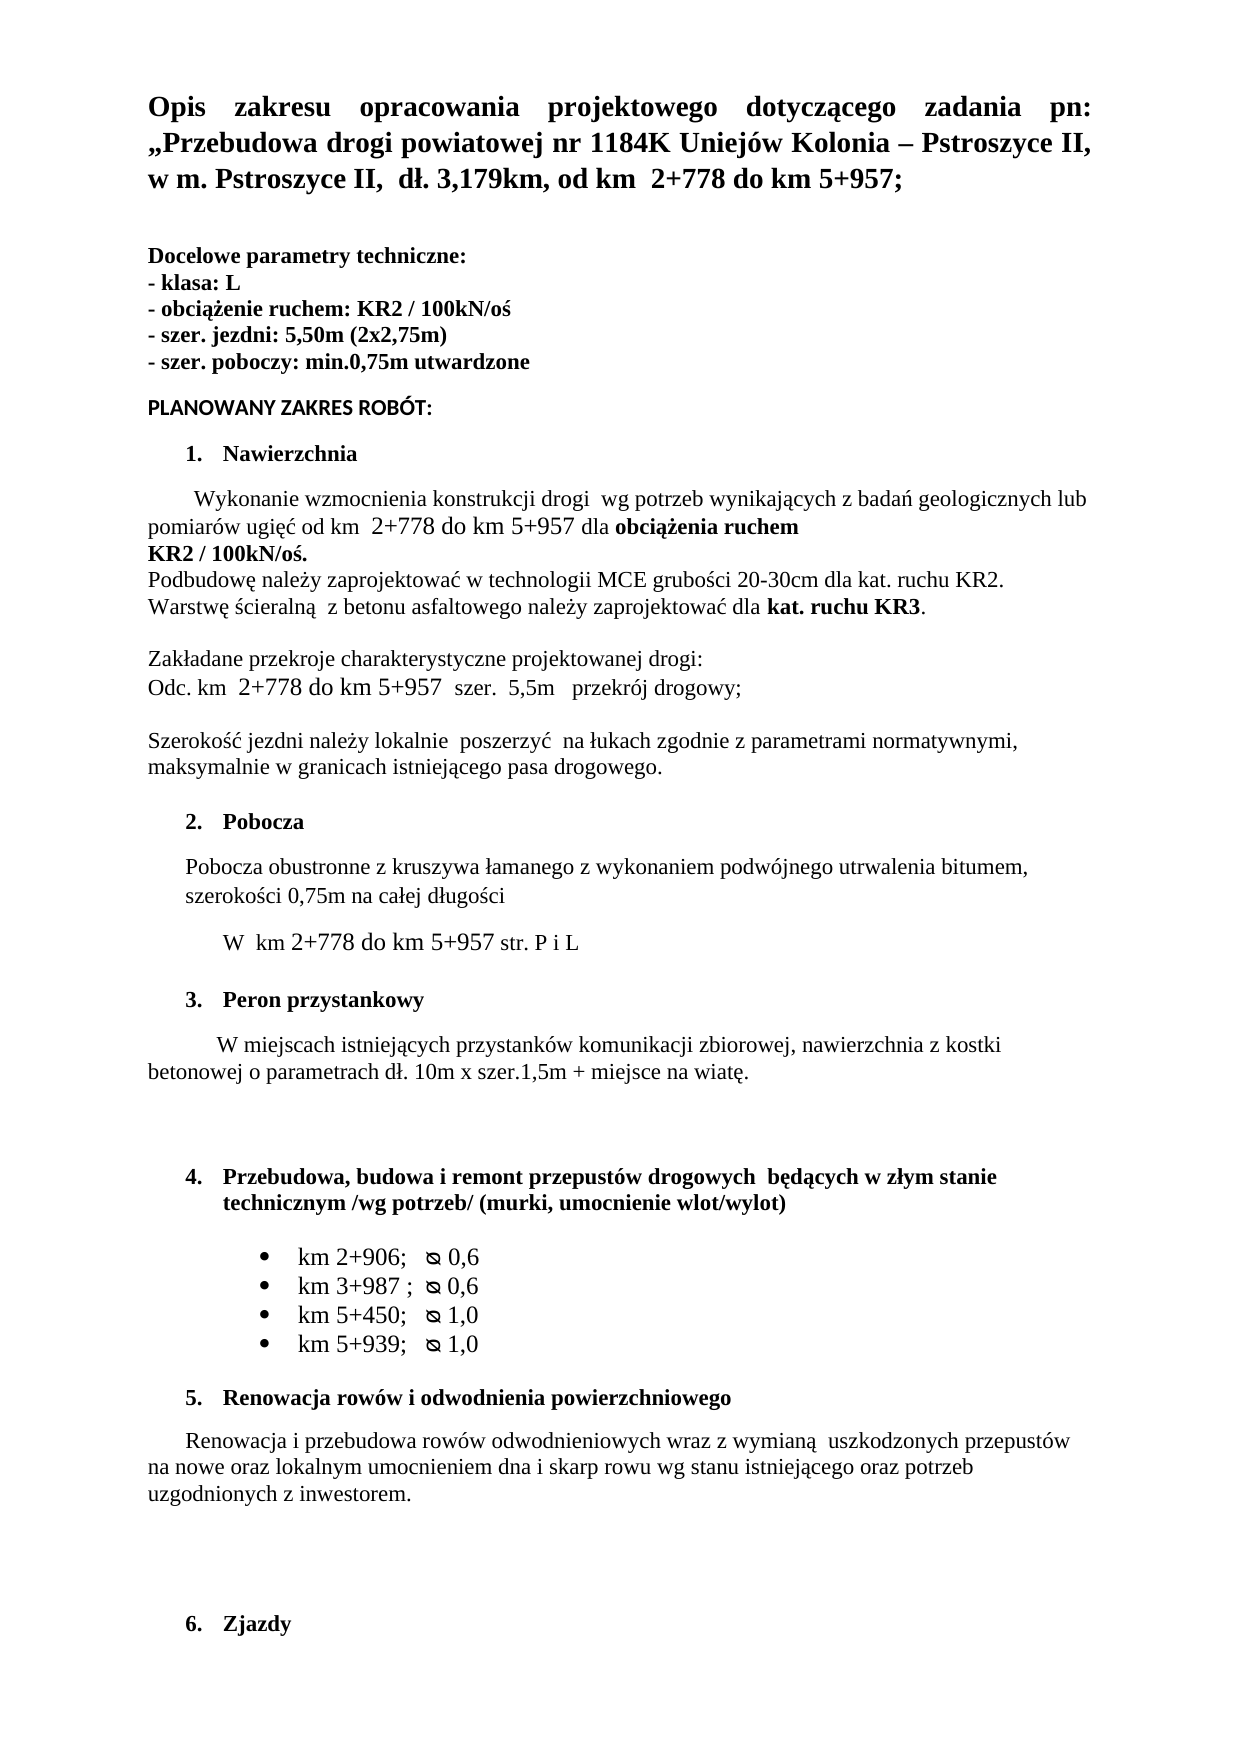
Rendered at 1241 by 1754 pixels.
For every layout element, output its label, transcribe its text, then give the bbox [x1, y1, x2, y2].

text Podbudowę należy zaprojektować w technologii MCE grubości 20-30cm dla kat. ruchu KR2. [148, 566, 1093, 593]
text Wykonanie wzmocnienia konstrukcji drogi wg potrzeb wynikających z badań geologicznych lub pomiarów ugięć od km 2+778 do km 5+957 dla obciążenia ruchem [148, 485, 1093, 540]
list km 5+939; ᴓ 1,0 [260, 1329, 1093, 1358]
list Renowacja rowów i odwodnienia powierzchniowego [185, 1384, 1093, 1410]
text KR2 / 100kN/oś. [148, 540, 1093, 566]
text Docelowe parametry techniczne: [148, 242, 1093, 269]
list km 2+906; ᴓ 0,6 [260, 1242, 1093, 1271]
text - obciążenie ruchem: KR2 / 100kN/oś [148, 295, 1093, 322]
list km 5+450; ᴓ 1,0 [260, 1300, 1093, 1329]
text PLANOWANY ZAKRES ROBÓT: [148, 393, 1093, 421]
list km 3+987 ; ᴓ 0,6 [260, 1271, 1093, 1300]
text W miejscach istniejących przystanków komunikacji zbiorowej, nawierzchnia z kostki betonowej o parametrach dł. 10m x szer.1,5m + miejsce na wiatę. [148, 1031, 1093, 1084]
list Zjazdy [185, 1610, 1093, 1636]
list Pobocza [185, 808, 1093, 834]
list Przebudowa, budowa i remont przepustów drogowych będących w złym stanie technicznym /wg potrzeb/ (murki, umocnienie wlot/wylot) [185, 1163, 1093, 1216]
text - szer. jezdni: 5,50m (2x2,75m) [148, 322, 1093, 348]
list W km 2+778 do km 5+957 str. P i L [223, 927, 1093, 956]
list Peron przystankowy [185, 986, 1093, 1013]
text Pobocza obustronne z kruszywa łamanego z wykonaniem podwójnego utrwalenia bitumem, szerokości 0,75m na całej długości [185, 853, 1093, 908]
text Odc. km 2+778 do km 5+957 szer. 5,5m przekrój drogowy; [148, 672, 1093, 701]
text Szerokość jezdni należy lokalnie poszerzyć na łukach zgodnie z parametrami normatywnymi, maksymalnie w granicach istniejącego pasa drogowego. [148, 727, 1093, 780]
list Nawierzchnia [185, 440, 1093, 466]
text Opis zakresu opracowania projektowego dotyczącego zadania pn: „Przebudowa drogi powiatowej nr 1184K Uniejów Kolonia – Pstroszyce II, w m. Pstroszyce II, dł. 3,179km, od km 2+778 do km 5+957; [148, 89, 1093, 194]
text - szer. poboczy: min.0,75m utwardzone [148, 348, 1093, 374]
text Zakładane przekroje charakterystyczne projektowanej drogi: [148, 646, 1093, 672]
text Renowacja i przebudowa rowów odwodnieniowych wraz z wymianą uszkodzonych przepustów na nowe oraz lokalnym umocnieniem dna i skarp rowu wg stanu istniejącego oraz potrzeb uzgodnionych z inwestorem. [148, 1427, 1093, 1506]
text - klasa: L [148, 269, 1093, 295]
text Warstwę ścieralną z betonu asfaltowego należy zaprojektować dla kat. ruchu KR3. [148, 593, 1093, 619]
